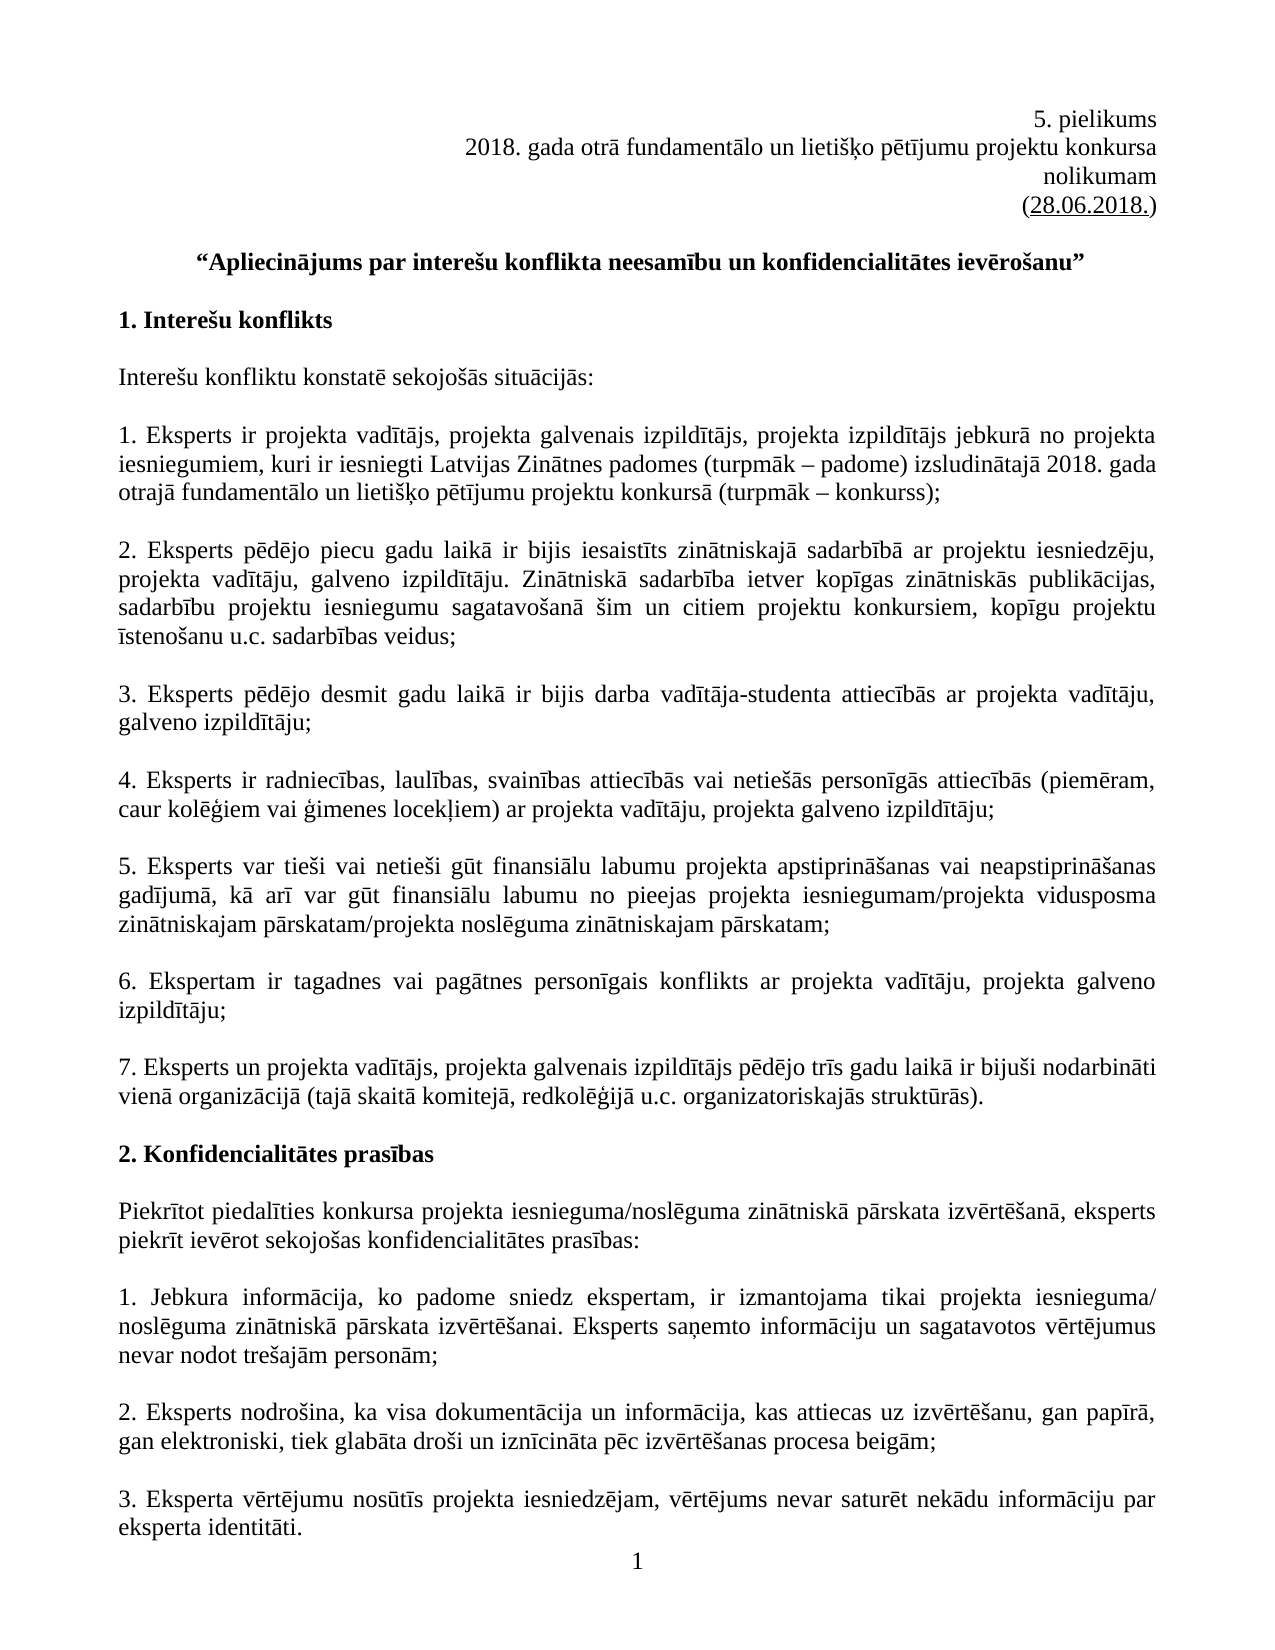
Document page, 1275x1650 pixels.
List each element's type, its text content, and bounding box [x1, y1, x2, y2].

text 5. Eksperts var tieši vai netieši gūt finansiālu labumu projekta apstiprināšanas vai neapstiprināšanas gadījumā, kā arī var gūt finansiālu labumu no pieejas projekta iesniegumam/projekta vidusposma zinātniskajam pārskatam/projekta noslēguma zinātniskajam pārskatam; [118, 851, 1157, 937]
subtitle 2. Konfidencialitātes prasības [118, 1139, 1157, 1167]
text 1. Interešu konflikts [118, 305, 1157, 334]
text 3. Eksperta vērtējumu nosūtīs projekta iesniedzējam, vērtējums nevar saturēt nekādu informāciju par eksperta identitāti. [118, 1484, 1157, 1541]
text 1. Jebkura informācija, ko padome sniedz ekspertam, ir izmantojama tikai projekta iesnieguma/ noslēguma zinātniskā pārskata izvērtēšanai. Eksperts saņemto informāciju un sagatavotos vērtējumus nevar nodot trešajām personām; [118, 1282, 1157, 1369]
text 3. Eksperts pēdējo desmit gadu laikā ir bijis darba vadītāja-studenta attiecībās ar projekta vadītāju, galveno izpildītāju; [118, 679, 1157, 736]
text 5. pielikums [118, 104, 1157, 132]
text Interešu konfliktu konstatē sekojošās situācijās: [118, 362, 1157, 391]
text nolikumam [118, 161, 1157, 190]
text Piekrītot piedalīties konkursa projekta iesnieguma/noslēguma zinātniskā pārskata izvērtēšanā, eksperts piekrīt ievērot sekojošas konfidencialitātes prasības: [118, 1196, 1157, 1254]
text 7. Eksperts un projekta vadītājs, projekta galvenais izpildītājs pēdējo trīs gadu laikā ir bijuši nodarbināti vienā organizācijā (tajā skaitā komitejā, redkolēģijā u.c. organizatoriskajās struktūrās). [118, 1052, 1157, 1110]
text 2018. gada otrā fundamentālo un lietišķo pētījumu projektu konkursa [118, 132, 1157, 161]
text 2. Eksperts nodrošina, ka visa dokumentācija un informācija, kas attiecas uz izvērtēšanu, gan papīrā, gan elektroniski, tiek glabāta droši un iznīcināta pēc izvērtēšanas procesa beigām; [118, 1397, 1157, 1455]
text “Apliecinājums par interešu konflikta neesamību un konfidencialitātes ievērošanu” [118, 247, 1157, 276]
text 1. Eksperts ir projekta vadītājs, projekta galvenais izpildītājs, projekta izpildītājs jebkurā no projekta iesniegumiem, kuri ir iesniegti Latvijas Zinātnes padomes (turpmāk – padome) izsludinātajā 2018. gada otrajā fundamentālo un lietišķo pētījumu projektu konkursā (turpmāk – konkurss); [118, 420, 1157, 506]
text 6. Ekspertam ir tagadnes vai pagātnes personīgais konflikts ar projekta vadītāju, projekta galveno izpildītāju; [118, 966, 1157, 1024]
text 4. Eksperts ir radniecības, laulības, svainības attiecībās vai netiešās personīgās attiecībās (piemēram, caur kolēģiem vai ģimenes locekļiem) ar projekta vadītāju, projekta galveno izpildītāju; [118, 765, 1157, 822]
text (28.06.2018.) [118, 190, 1157, 219]
text 2. Eksperts pēdējo piecu gadu laikā ir bijis iesaistīts zinātniskajā sadarbībā ar projektu iesniedzēju, projekta vadītāju, galveno izpildītāju. Zinātniskā sadarbība ietver kopīgas zinātniskās publikācijas, sadarbību projektu iesniegumu sagatavošanā šim un citiem projektu konkursiem, kopīgu projektu īstenošanu u.c. sadarbības veidus; [118, 535, 1157, 650]
